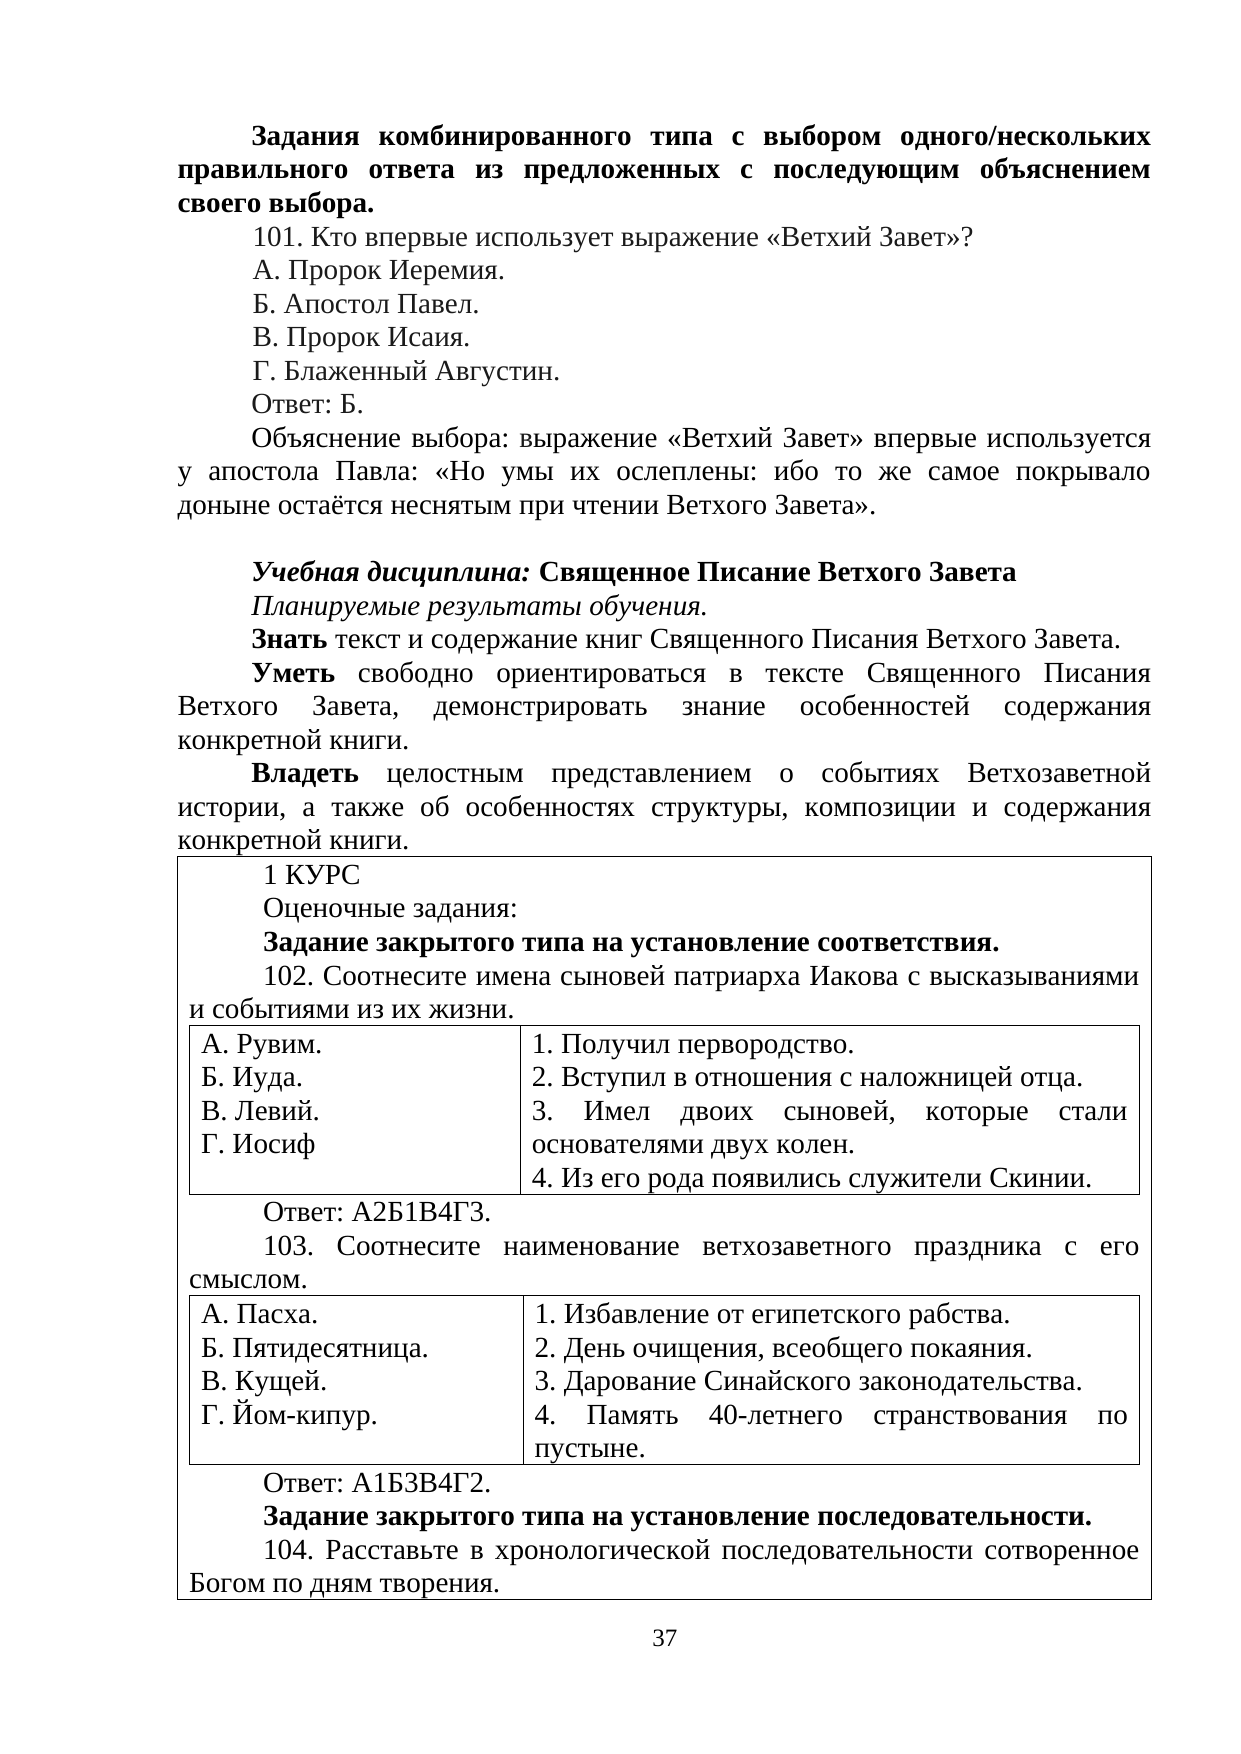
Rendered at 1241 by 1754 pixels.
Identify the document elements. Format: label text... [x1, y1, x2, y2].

text Ответ: Б. [177, 386, 1152, 420]
text А. Пророк Иеремия. [177, 252, 1152, 286]
text Учебная дисциплина: Священное Писание Ветхого Завета [177, 554, 1152, 588]
text Б. Апостол Павел. [177, 286, 1152, 319]
text В. Пророк Исаия. [177, 319, 1152, 353]
text Объяснение выбора: выражение «Ветхий Завет» впервые используется у апостола Павла: «Но умы их ослеплены: ибо то же самое покрывало доныне остаётся неснятым при чтении Ветхого Завета». [177, 420, 1152, 521]
text Владеть целостным представлением о событиях Ветхозаветной истории, а также об особенностях структуры, композиции и содержания конкретной книги. [177, 755, 1152, 856]
text Знать текст и содержание книг Священного Писания Ветхого Завета. [177, 621, 1152, 655]
text 101. Кто впервые использует выражение «Ветхий Завет»? [177, 219, 1152, 252]
text Уметь свободно ориентироваться в тексте Священного Писания Ветхого Завета, демонстрировать знание особенностей содержания конкретной книги. [177, 655, 1152, 755]
text Г. Блаженный Августин. [177, 353, 1152, 386]
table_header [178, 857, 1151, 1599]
text Планируемые результаты обучения. [177, 588, 1152, 621]
text Задания комбинированного типа с выбором одного/нескольких правильного ответа из предложенных с последующим объяснением своего выбора. [177, 118, 1152, 219]
